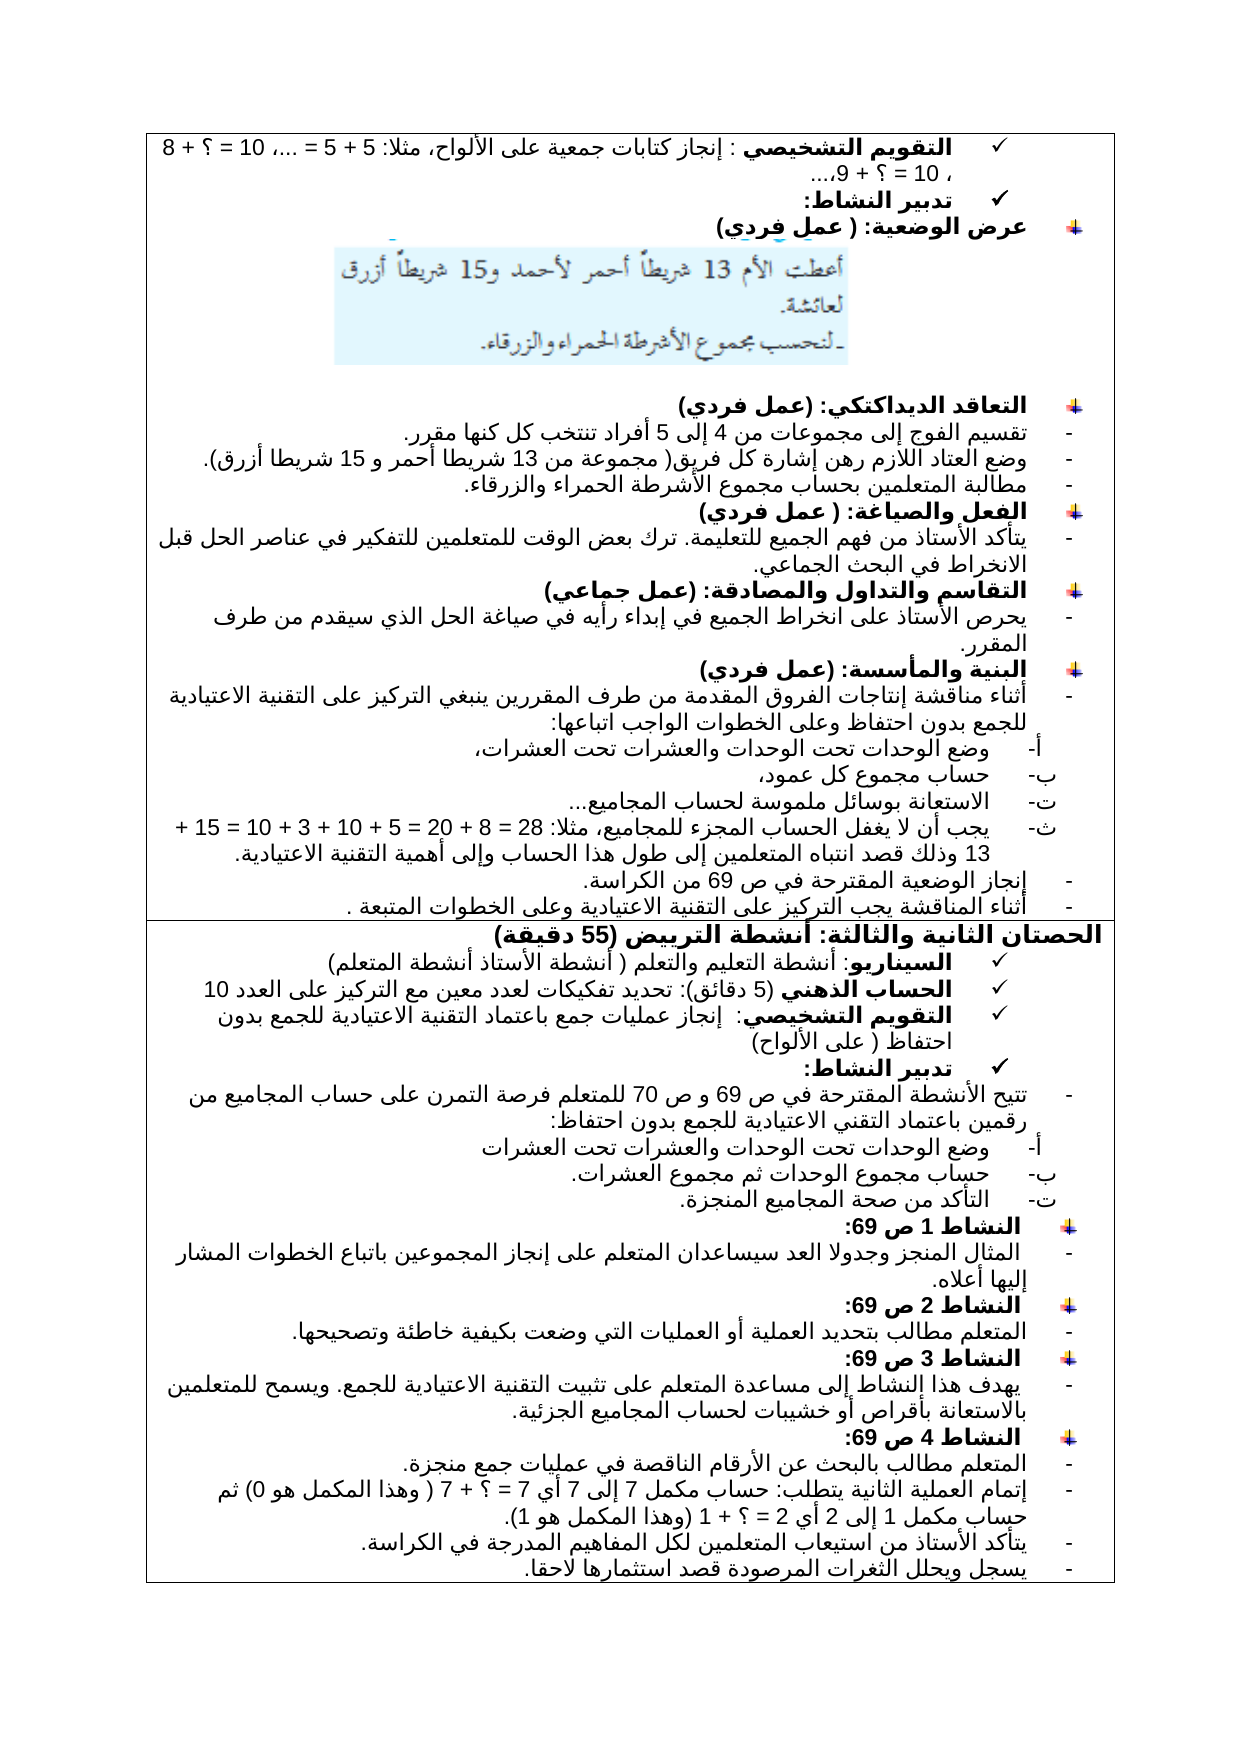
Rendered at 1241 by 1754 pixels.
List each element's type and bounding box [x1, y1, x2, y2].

picture [1066, 397, 1083, 414]
picture [1066, 581, 1083, 599]
picture [1066, 218, 1083, 235]
picture [1060, 1349, 1077, 1366]
table_header [147, 134, 1114, 919]
picture [1066, 502, 1083, 520]
picture [1060, 1217, 1077, 1235]
picture [1060, 1428, 1077, 1446]
picture [1066, 660, 1083, 678]
table_cell [147, 921, 1114, 1582]
picture [1060, 1296, 1077, 1314]
